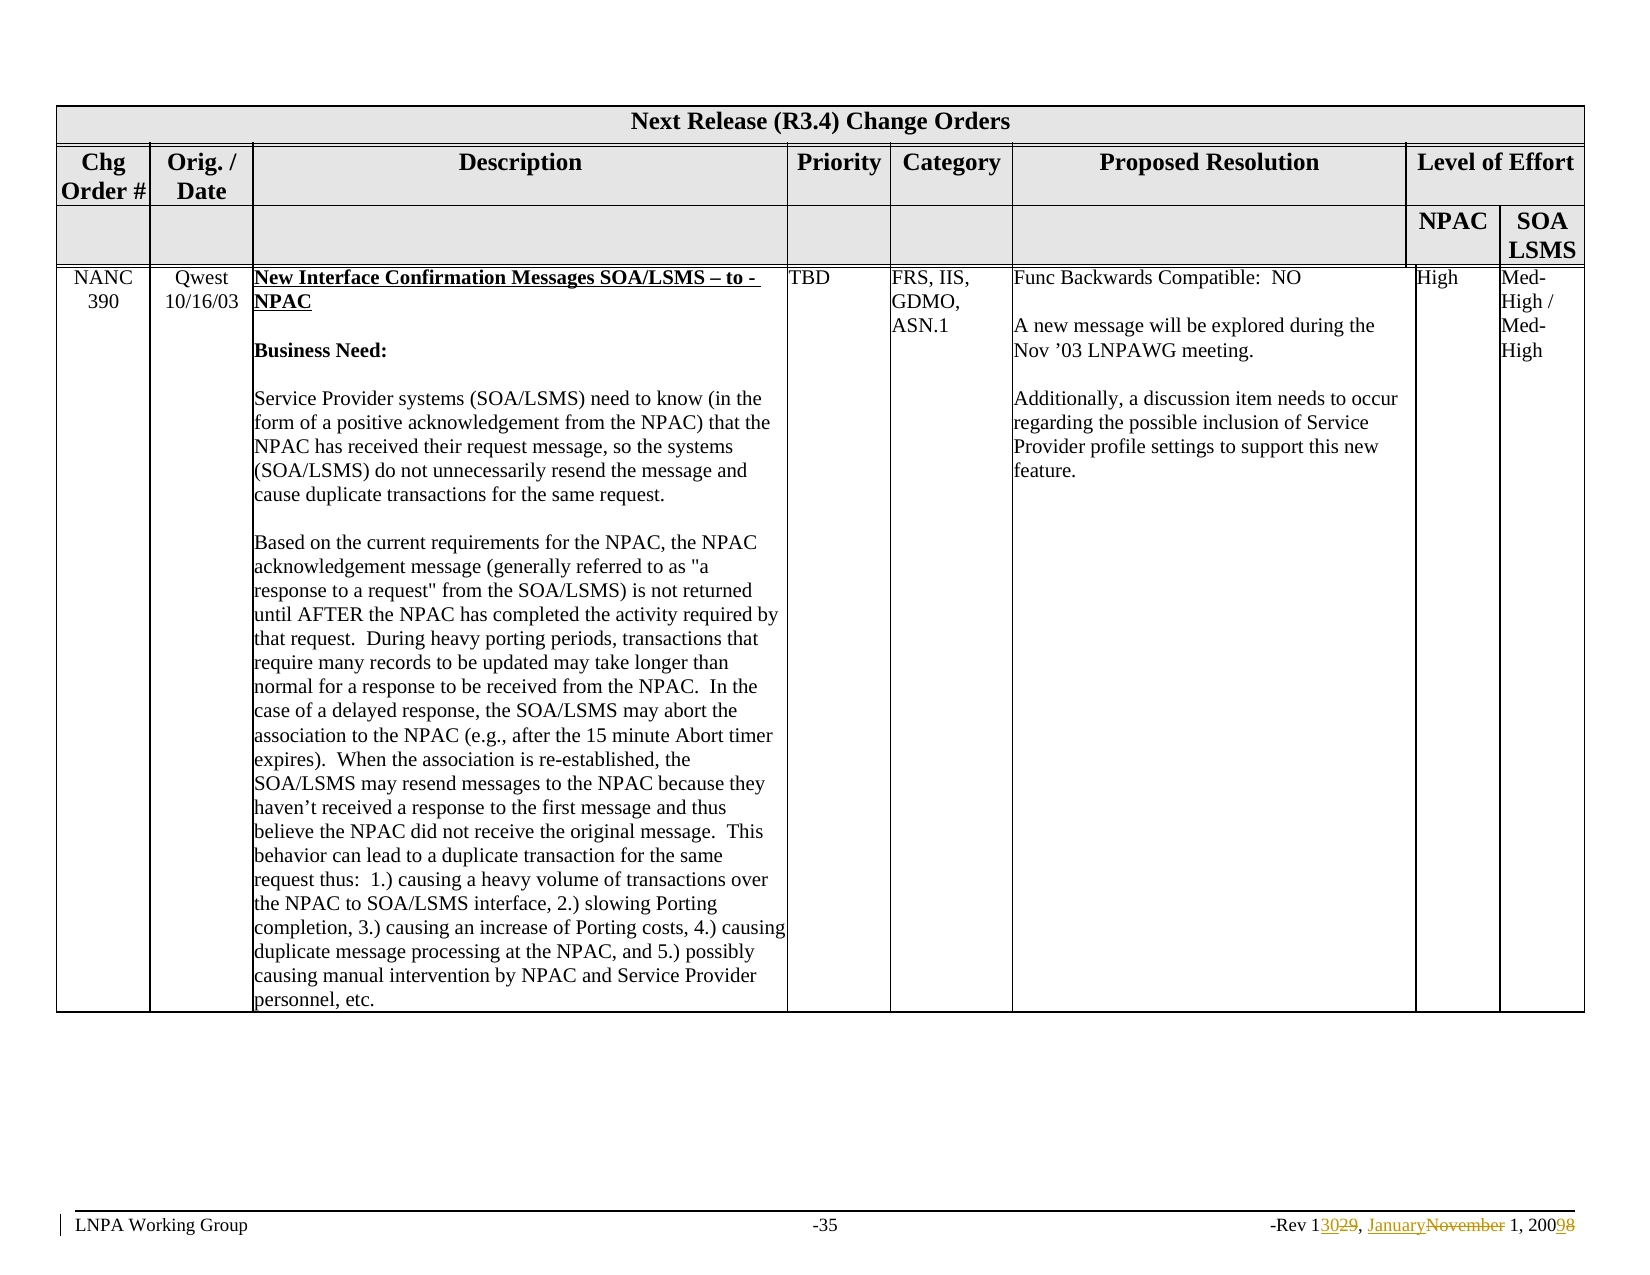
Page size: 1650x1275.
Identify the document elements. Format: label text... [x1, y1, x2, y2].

table_cell Func Backwards Compatible: NO A new message will be explored during the Nov ’03 LNPAWG meeting. Additionally, a discussion item needs to occur regarding the possible inclusion of Service Provider profile settings to support this new feature. [1013, 268, 1415, 1011]
table_header Next Release (R3.4) Change Orders [57, 107, 1584, 142]
table_cell NPAC [1407, 206, 1499, 264]
table_cell [254, 206, 787, 264]
table_cell NANC 390 [57, 268, 149, 1011]
table_cell Med-High / Med-High [1501, 268, 1584, 1011]
table_cell Category [891, 147, 1012, 205]
table_cell [57, 206, 149, 264]
table_cell Orig. / Date [151, 147, 252, 205]
table_cell New Interface Confirmation Messages SOA/LSMS – to - NPAC Business Need: Service Provider systems (SOA/LSMS) need to know (in the form of a positive acknowledgement from the NPAC) that the NPAC has received their request message, so the systems (SOA/LSMS) do not unnecessarily resend the message and cause duplicate transactions for the same request. Based on the current requirements for the NPAC, the NPAC acknowledgement message (generally referred to as "a response to a request" from the SOA/LSMS) is not returned until AFTER the NPAC has completed the activity required by that request. During heavy porting periods, transactions that require many records to be updated may take longer than normal for a response to be received from the NPAC. In the case of a delayed response, the SOA/LSMS may abort the association to the NPAC (e.g., after the 15 minute Abort timer expires). When the association is re-established, the SOA/LSMS may resend messages to the NPAC because they haven’t received a response to the first message and thus believe the NPAC did not receive the original message. This behavior can lead to a duplicate transaction for the same request thus: 1.) causing a heavy volume of transactions over the NPAC to SOA/LSMS interface, 2.) slowing Porting completion, 3.) causing an increase of Porting costs, 4.) causing duplicate message processing at the NPAC, and 5.) possibly causing manual intervention by NPAC and Service Provider personnel, etc. [254, 268, 787, 1011]
table_cell Chg Order # [57, 147, 149, 205]
table_cell Qwest 10/16/03 [151, 268, 252, 1011]
table_cell FRS, IIS, GDMO, ASN.1 [891, 268, 1012, 1011]
table_cell [891, 206, 1012, 264]
table_cell Priority [788, 147, 890, 205]
table_cell SOA LSMS [1501, 206, 1584, 264]
table_cell Proposed Resolution [1013, 147, 1405, 205]
table_cell Description [254, 147, 787, 205]
table_cell TBD [788, 268, 890, 1011]
table_cell [151, 206, 252, 264]
table_cell [788, 206, 890, 264]
table_cell High [1417, 268, 1499, 1011]
table_cell Level of Effort [1407, 147, 1584, 205]
table_cell [1013, 206, 1405, 264]
